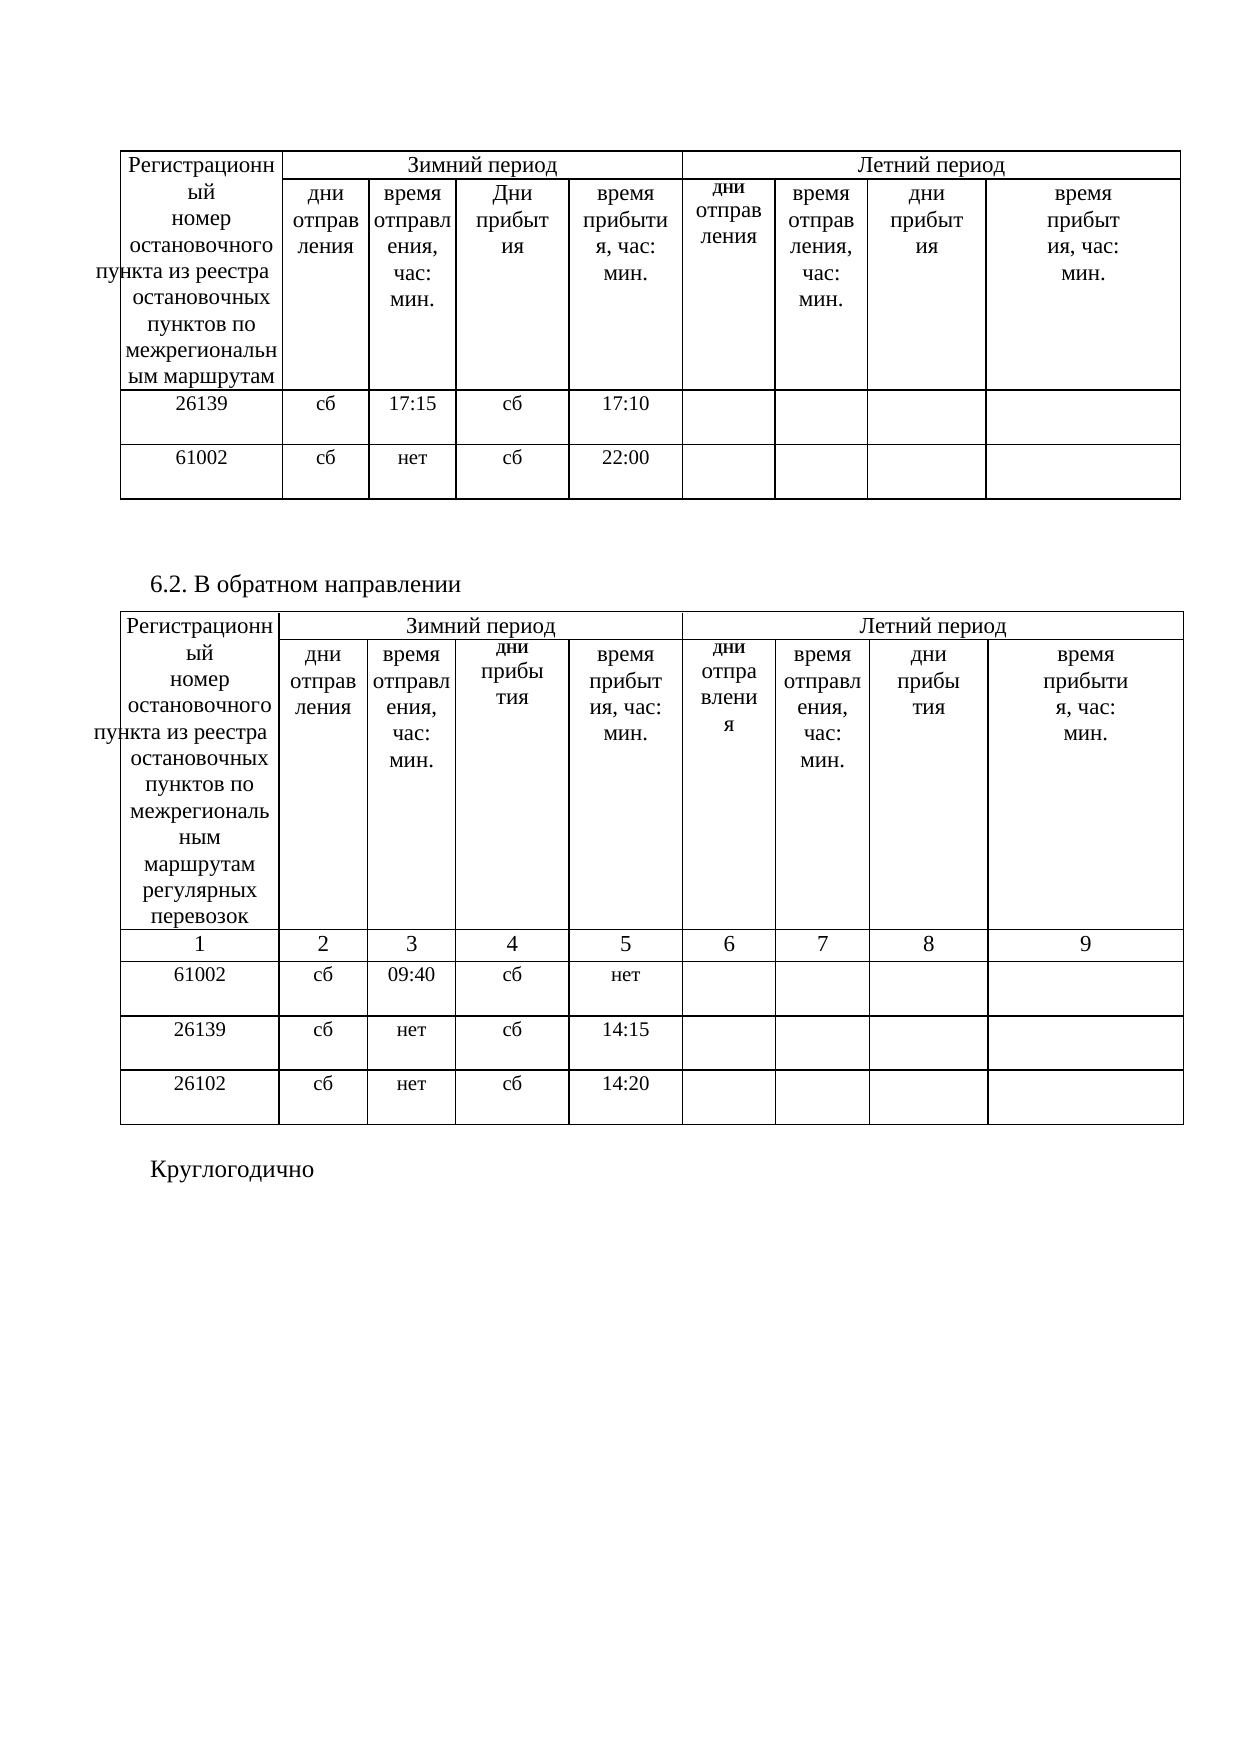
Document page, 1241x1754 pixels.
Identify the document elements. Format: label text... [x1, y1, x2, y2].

table_cell 8 [870, 930, 987, 961]
table_cell [776, 445, 867, 498]
table_cell время прибыт ия, час: мин. [987, 180, 1180, 389]
table_cell сб [283, 391, 368, 444]
table_cell нет [370, 445, 455, 498]
table_cell дни прибы тия [870, 640, 987, 929]
table_cell сб [456, 962, 568, 1015]
table_cell сб [280, 1071, 367, 1124]
table_cell время прибыт ия, час: мин. [570, 640, 682, 929]
table_cell нет [368, 1017, 455, 1069]
table_cell дни прибыт ия [868, 180, 985, 389]
table_cell [683, 1071, 775, 1124]
table_cell [870, 1071, 987, 1124]
table_cell 7 [776, 930, 869, 961]
table_cell 5 [570, 930, 682, 961]
table_cell сб [280, 1017, 367, 1069]
table_cell [776, 391, 867, 444]
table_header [121, 152, 282, 389]
table_cell [989, 1071, 1183, 1124]
table_cell 22:00 [570, 445, 682, 498]
table_cell [868, 445, 985, 498]
table_cell нет [570, 962, 682, 1015]
table_cell сб [456, 1017, 568, 1069]
table_cell сб [280, 962, 367, 1015]
table_cell время прибыти я, час: мин. [570, 180, 682, 389]
table_cell сб [457, 445, 568, 498]
table_cell [776, 1017, 869, 1069]
table_cell 26139 [121, 391, 282, 444]
table_cell дни отправ ления [283, 180, 368, 389]
table_cell время отправ ления, час: мин. [776, 180, 867, 389]
table_cell [870, 962, 987, 1015]
table_cell [683, 445, 774, 498]
table_header Зимний период [283, 152, 682, 178]
table_cell сб [457, 391, 568, 444]
table_cell сб [456, 1071, 568, 1124]
table_cell 1 [121, 930, 278, 961]
table_cell время отправл ения, час: мин. [776, 640, 869, 929]
table_cell сб [283, 445, 368, 498]
table_cell 14:20 [570, 1071, 682, 1124]
table_cell [683, 962, 775, 1015]
table_cell ДНИ отправ ления [683, 180, 774, 389]
table_cell [683, 1017, 775, 1069]
table_cell [683, 391, 774, 444]
table_cell [868, 391, 985, 444]
table_header Летний период [683, 152, 1180, 178]
table_cell 14:15 [570, 1017, 682, 1069]
table_cell дни отправ ления [280, 640, 367, 929]
table_cell время отправл ения, час: мин. [368, 640, 455, 929]
table_cell 3 [368, 930, 455, 961]
table_cell 4 [456, 930, 568, 961]
table_cell [987, 445, 1180, 498]
table_cell 61002 [121, 962, 278, 1015]
text 6.2. В обратном направлении [150, 569, 1090, 598]
table_cell [989, 962, 1183, 1015]
table_cell [987, 391, 1180, 444]
table_header Летний период [683, 612, 1183, 639]
table_header Регистрационный номер остановочного пункта из реестра остановочных пунктов по межрегиональным маршрутам регулярных перевозок [121, 612, 279, 929]
table_cell 2 [280, 930, 367, 961]
table_cell ДНИ отпра влени я [683, 640, 775, 929]
table_cell [776, 1071, 869, 1124]
table_cell [870, 1017, 987, 1069]
text Круглогодично [150, 1154, 1090, 1183]
table_cell время прибыти я, час: мин. [989, 640, 1183, 929]
table_cell 09:40 [368, 962, 455, 1015]
table_cell нет [368, 1071, 455, 1124]
table_cell 26139 [121, 1017, 278, 1069]
table_header Зимний период [280, 612, 682, 639]
table_cell ДНИ прибы тия [456, 640, 568, 929]
table_cell 61002 [121, 445, 282, 498]
table_cell 17:15 [370, 391, 455, 444]
table_cell [776, 962, 869, 1015]
table_cell 17:10 [570, 391, 682, 444]
table_cell Дни прибыт ия [457, 180, 568, 389]
table_cell 26102 [121, 1071, 278, 1124]
table_cell время отправл ения, час: мин. [370, 180, 455, 389]
table_cell 6 [683, 930, 775, 961]
table_cell 9 [989, 930, 1183, 961]
table_cell [989, 1017, 1183, 1069]
